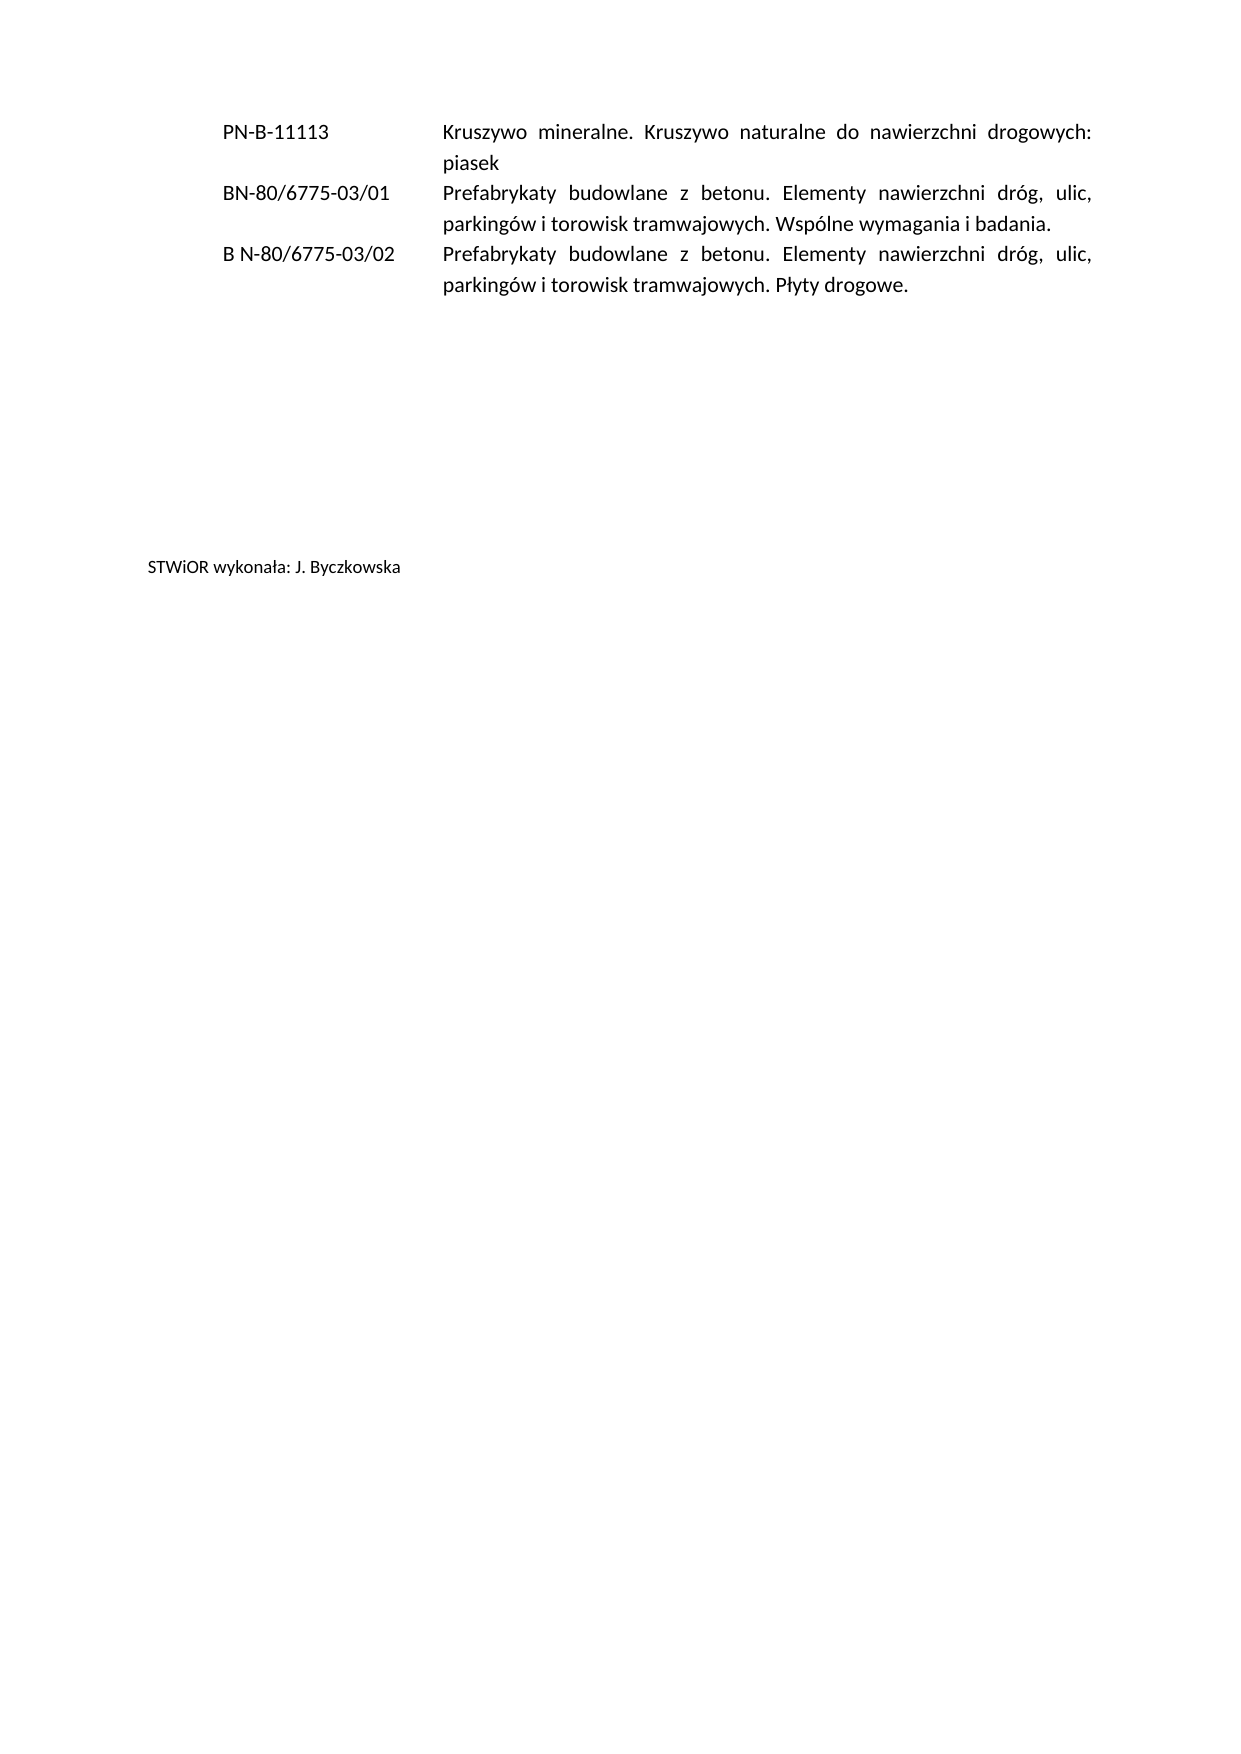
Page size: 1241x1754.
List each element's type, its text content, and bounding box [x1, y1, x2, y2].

list PN-B-11113 Kruszywo mineralne. Kruszywo naturalne do nawierzchni drogowych: piasek [223, 118, 1092, 175]
list B N-80/6775-03/02 Prefabrykaty budowlane z betonu. Elementy nawierzchni dróg, ulic, parkingów i torowisk tramwajowych. Płyty drogowe. [223, 241, 1092, 298]
list BN-80/6775-03/01 Prefabrykaty budowlane z betonu. Elementy nawierzchni dróg, ulic, parkingów i torowisk tramwajowych. Wspólne wymagania i badania. [223, 179, 1092, 237]
text STWiOR wykonała: J. Byczkowska [148, 555, 1092, 578]
